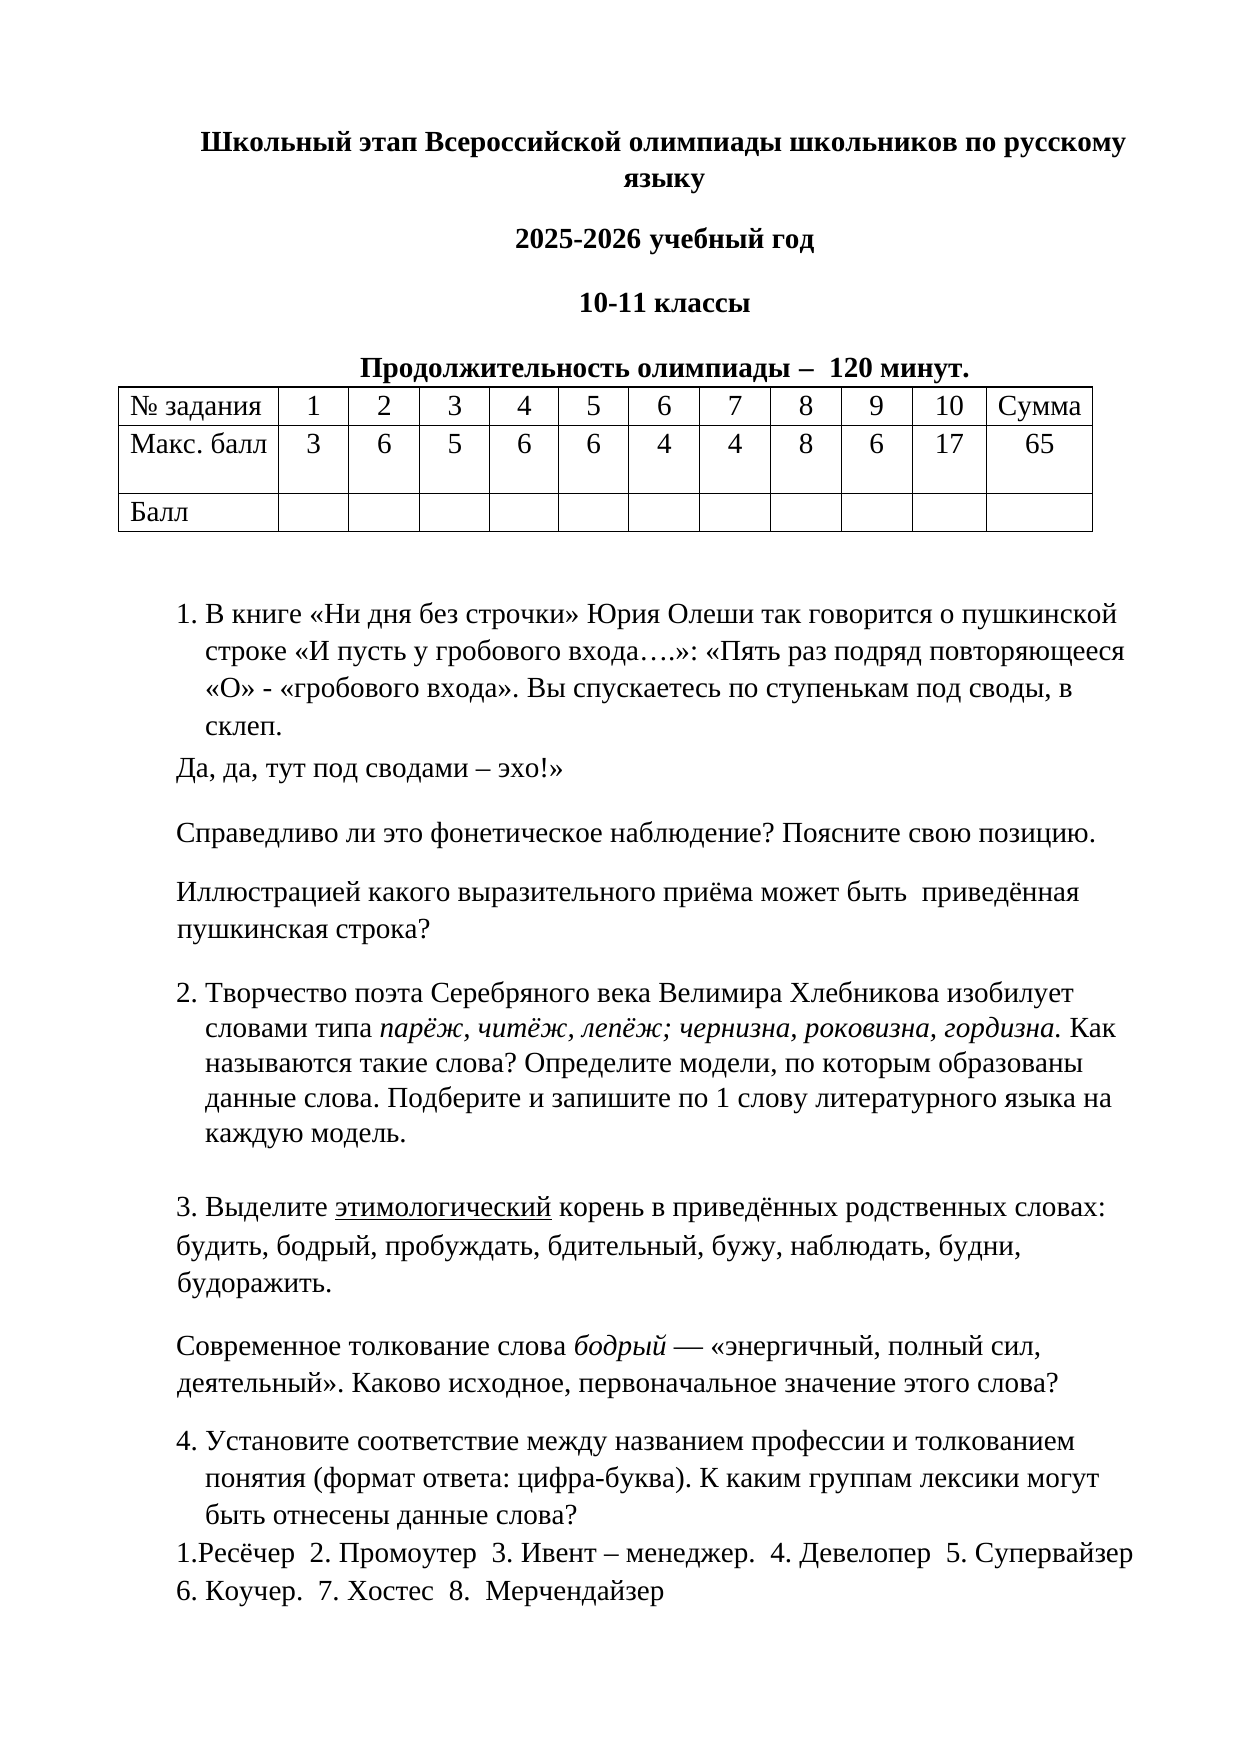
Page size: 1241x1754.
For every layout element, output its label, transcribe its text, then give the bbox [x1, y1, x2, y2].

table_cell 17 [913, 426, 986, 492]
table_cell Макс. балл [119, 426, 278, 492]
table_header 8 [771, 388, 841, 424]
table_header 2 [349, 388, 419, 424]
table_cell Балл [119, 494, 278, 531]
table_cell [913, 494, 986, 531]
text Продолжительность олимпиады – 120 минут. [177, 350, 1152, 384]
table_header 6 [629, 388, 699, 424]
text будить, бодрый, пробуждать, бдительный, бужу, наблюдать, будни, будоражить. [176, 1228, 1148, 1298]
table_cell [842, 494, 912, 531]
table_cell [279, 494, 348, 531]
table_cell [420, 494, 489, 531]
table_header 5 [559, 388, 628, 424]
list В книге «Ни дня без строчки» Юрия Олеши так говорится о пушкинской строке «И пусть у гробового входа….»: «Пять раз подряд повторяющееся «О» - «гробового входа». Вы спускаетесь по ступенькам под своды, в склеп. [176, 596, 1148, 741]
list Выделите этимологический корень в приведённых родственных словах: [176, 1189, 1148, 1223]
table_cell 6 [490, 426, 558, 492]
table_cell 6 [349, 426, 419, 492]
text 10-11 классы [177, 285, 1152, 319]
table_cell 4 [629, 426, 699, 492]
table_cell 3 [279, 426, 348, 492]
table_cell [700, 494, 770, 531]
table_cell 5 [420, 426, 489, 492]
table_header 4 [490, 388, 558, 424]
table_cell [629, 494, 699, 531]
table_cell 6 [559, 426, 628, 492]
table_header 3 [420, 388, 489, 424]
table_cell [349, 494, 419, 531]
text 2025-2026 учебный год [177, 221, 1152, 255]
text Современное толкование слова бодрый — «энергичный, полный сил, деятельный». Каково исходное, первоначальное значение этого слова? [176, 1328, 1148, 1399]
text Школьный этап Всероссийской олимпиады школьников по русскому языку [177, 124, 1150, 194]
list Установите соответствие между названием профессии и толкованием понятия (формат ответа: цифра-буква). К каким группам лексики могут быть отнесены данные слова? [176, 1423, 1148, 1531]
table_header 9 [842, 388, 912, 424]
table_cell 4 [700, 426, 770, 492]
table_cell [559, 494, 628, 531]
text Иллюстрацией какого выразительного приёма может быть приведённая пушкинская строка? [176, 874, 1148, 945]
text Справедливо ли это фонетическое наблюдение? Поясните свою позицию. [176, 815, 1148, 849]
table_header Сумма [987, 388, 1092, 424]
list Творчество поэта Серебряного века Велимира Хлебникова изобилует словами типа парёж, читёж, лепёж; чернизна, роковизна, гордизна. Как называются такие слова? Определите модели, по которым образованы данные слова. Подберите и запишите по 1 слову литературного языка на каждую модель. [176, 975, 1148, 1149]
table_cell [987, 494, 1092, 531]
table_cell 65 [987, 426, 1092, 492]
table_header 1 [279, 388, 348, 424]
text 6. Коучер. 7. Хостес 8. Мерчендайзер [176, 1573, 1148, 1607]
table_cell 8 [771, 426, 841, 492]
table_header № задания [119, 388, 278, 424]
text 1.Ресёчер 2. Промоутер 3. Ивент – менеджер. 4. Девелопер 5. Супервайзер [176, 1536, 1148, 1569]
table_header 10 [913, 388, 986, 424]
table_cell [490, 494, 558, 531]
table_header 7 [700, 388, 770, 424]
table_cell [771, 494, 841, 531]
text Да, да, тут под сводами – эхо!» [176, 751, 1148, 784]
table_cell 6 [842, 426, 912, 492]
